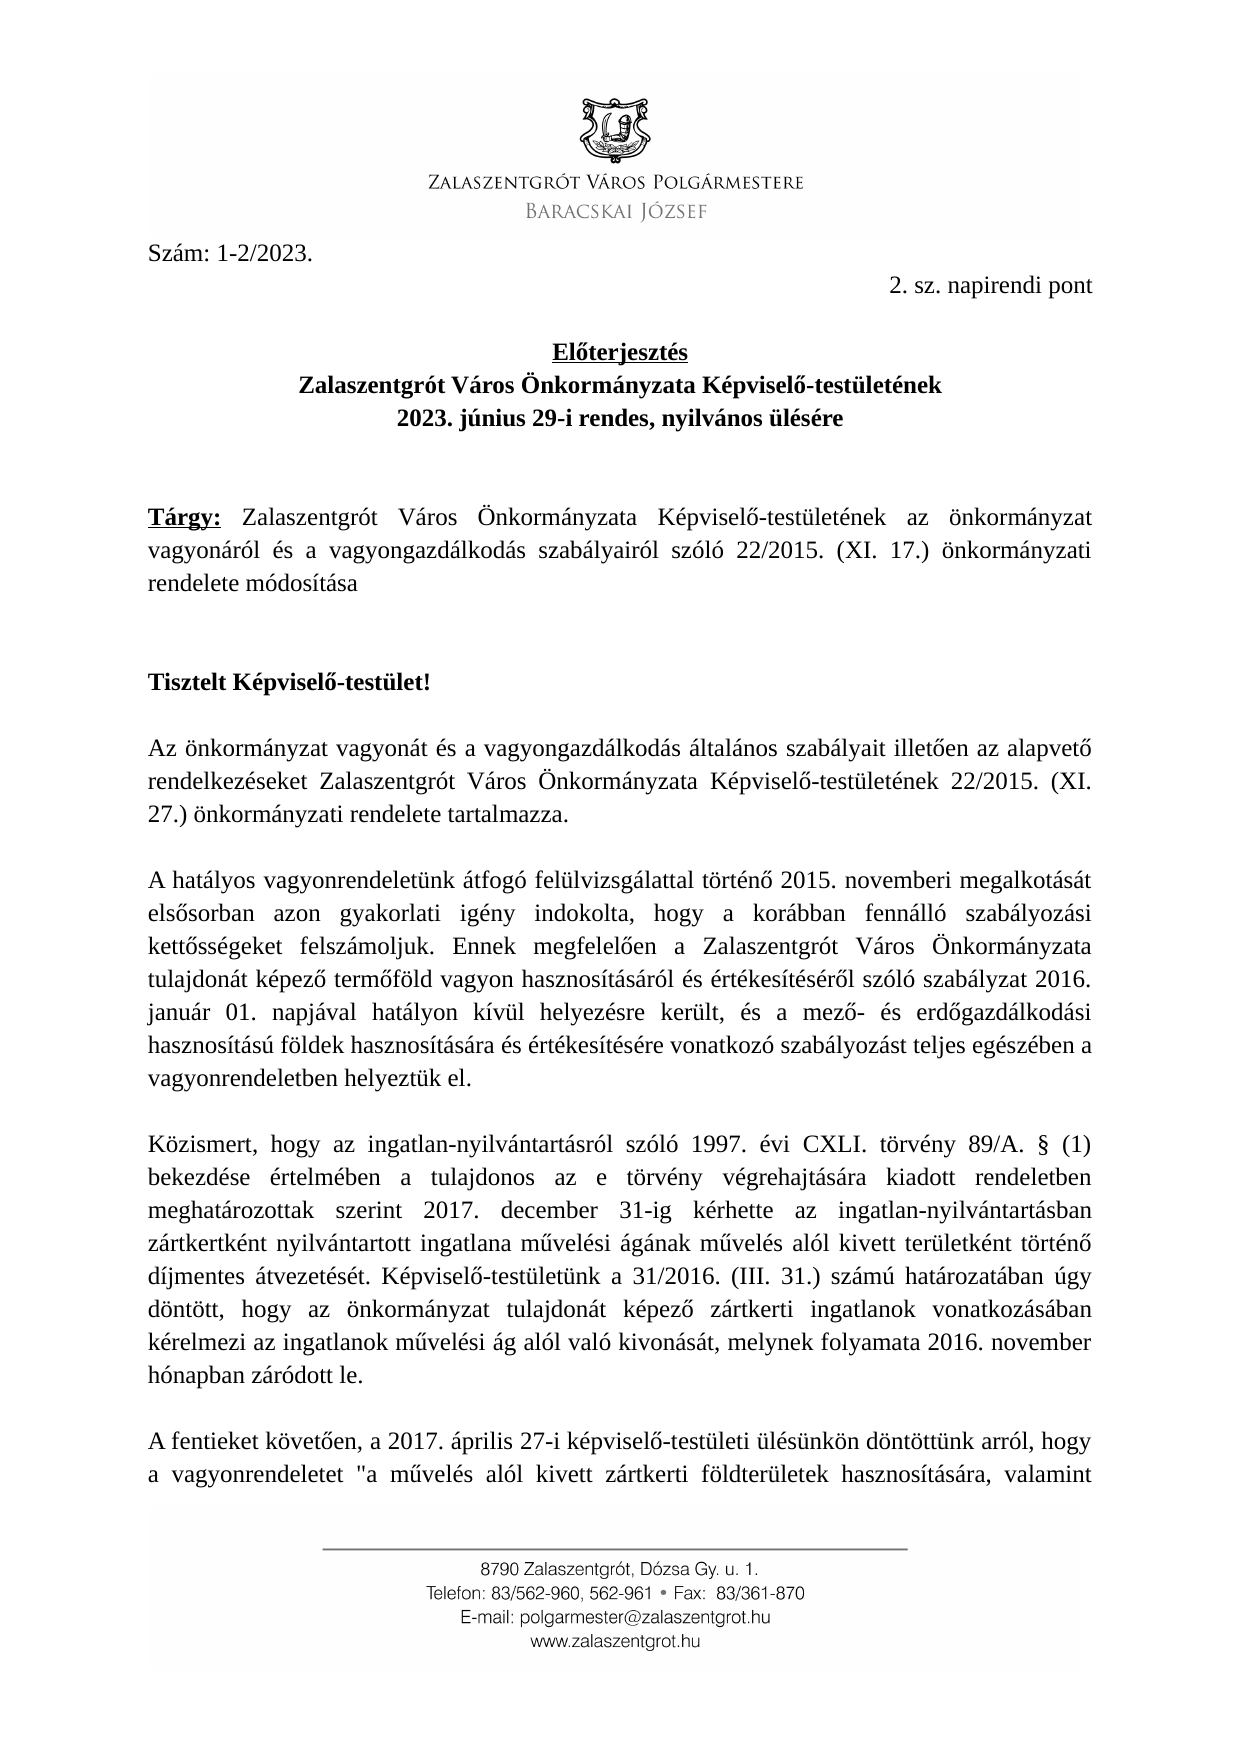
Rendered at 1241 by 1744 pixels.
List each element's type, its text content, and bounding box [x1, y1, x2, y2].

text A hatályos vagyonrendeletünk átfogó felülvizsgálattal történő 2015. novemberi megalkotását elsősorban azon gyakorlati igény indokolta, hogy a korábban fennálló szabályozási kettősségeket felszámoljuk. Ennek megfelelően a Zalaszentgrót Város Önkormányzata tulajdonát képező termőföld vagyon hasznosításáról és értékesítéséről szóló szabályzat 2016. január 01. napjával hatályon kívül helyezésre került, és a mező- és erdőgazdálkodási hasznosítású földek hasznosítására és értékesítésére vonatkozó szabályozást teljes egészében a vagyonrendeletben helyeztük el. [148, 865, 1092, 1092]
text 2023. június 29-i rendes, nyilvános ülésére [148, 403, 1092, 431]
text Zalaszentgrót Város Önkormányzata Képviselő-testületének [148, 370, 1092, 398]
text Tisztelt Képviselő-testület! [148, 667, 1092, 696]
picture [147, 1505, 1083, 1670]
text Előterjesztés [148, 337, 1092, 365]
text Szám: 1-2/2023. [148, 238, 1092, 266]
text Közismert, hogy az ingatlan-nyilvántartásról szóló 1997. évi CXLI. törvény 89/A. § (1) bekezdése értelmében a tulajdonos az e törvény végrehajtására kiadott rendeletben meghatározottak szerint 2017. december 31-ig kérhette az ingatlan-nyilvántartásban zártkertként nyilvántartott ingatlana művelési ágának művelés alól kivett területként történő díjmentes átvezetését. Képviselő-testületünk a 31/2016. (III. 31.) számú határozatában úgy döntött, hogy az önkormányzat tulajdonát képező zártkerti ingatlanok vonatkozásában kérelmezi az ingatlanok művelési ág alól való kivonását, melynek folyamata 2016. november hónapban záródott le. [148, 1129, 1092, 1389]
text Az önkormányzat vagyonát és a vagyongazdálkodás általános szabályait illetően az alapvető rendelkezéseket Zalaszentgrót Város Önkormányzata Képviselő-testületének 22/2015. (XI. 27.) önkormányzati rendelete tartalmazza. [148, 733, 1092, 828]
text Tárgy: Zalaszentgrót Város Önkormányzata Képviselő-testületének az önkormányzat vagyonáról és a vagyongazdálkodás szabályairól szóló 22/2015. (XI. 17.) önkormányzati rendelete módosítása [148, 502, 1092, 597]
text 2. sz. napirendi pont [148, 271, 1092, 299]
picture [147, 73, 1083, 238]
